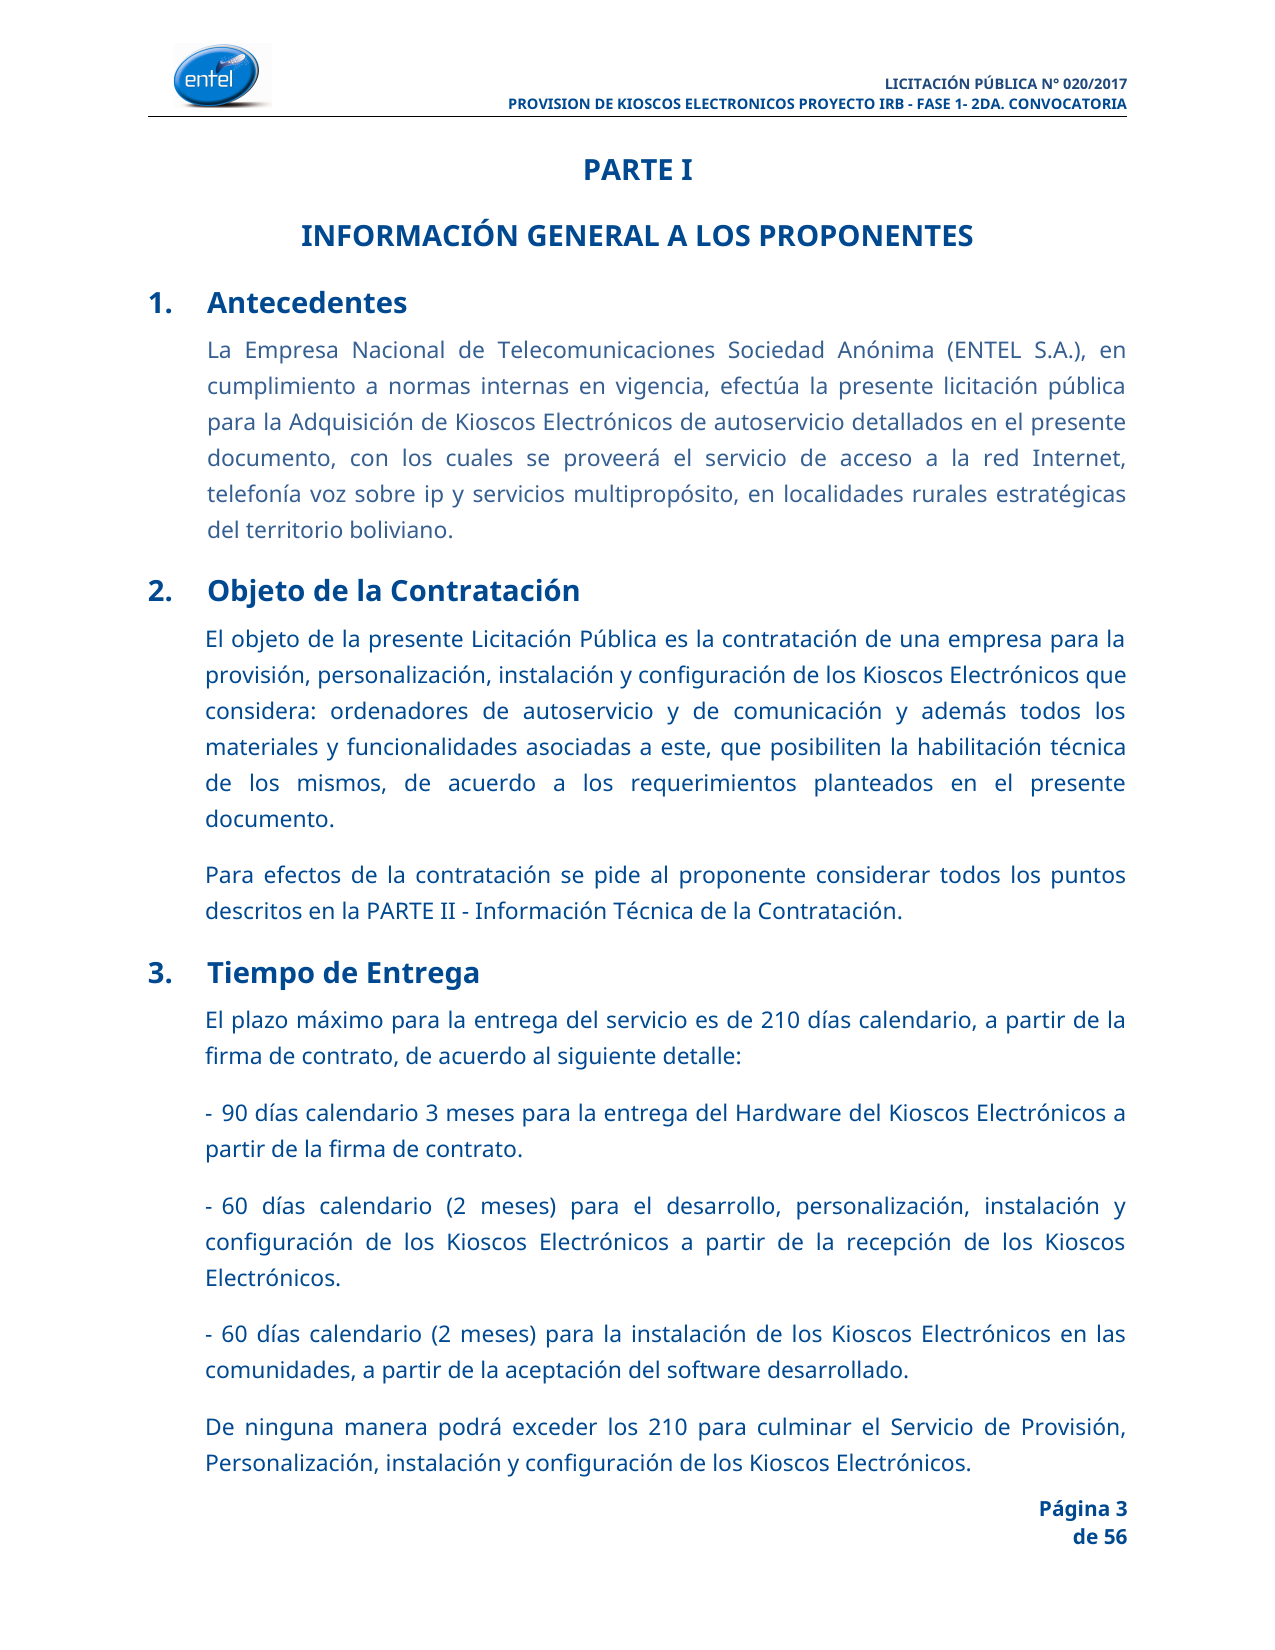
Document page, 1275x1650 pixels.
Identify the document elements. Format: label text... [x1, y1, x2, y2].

text INFORMACIÓN GENERAL A LOS PROPONENTES [148, 216, 1127, 255]
picture [173, 43, 272, 108]
text El objeto de la presente Licitación Pública es la contratación de una empresa para la provisión, personalización, instalación y configuración de los Kioscos Electrónicos que considera: ordenadores de autoservicio y de comunicación y además todos los materiales y funcionalidades asociadas a este, que posibiliten la habilitación técnica de los mismos, de acuerdo a los requerimientos planteados en el presente documento. [205, 623, 1127, 834]
list Tiempo de Entrega [148, 952, 1127, 992]
text PARTE I [148, 149, 1127, 189]
list Antecedentes [148, 282, 1127, 322]
text - 90 días calendario 3 meses para la entrega del Hardware del Kioscos Electrónicos a partir de la firma de contrato. [205, 1097, 1127, 1164]
text Para efectos de la contratación se pide al proponente considerar todos los puntos descritos en la PARTE II - Información Técnica de la Contratación. [205, 859, 1127, 927]
list Objeto de la Contratación [148, 571, 1127, 610]
text - 60 días calendario (2 meses) para el desarrollo, personalización, instalación y configuración de los Kioscos Electrónicos a partir de la recepción de los Kioscos Electrónicos. [205, 1190, 1127, 1293]
text De ninguna manera podrá exceder los 210 para culminar el Servicio de Provisión, Personalización, instalación y configuración de los Kioscos Electrónicos. [205, 1411, 1127, 1478]
text El plazo máximo para la entrega del servicio es de 210 días calendario, a partir de la firma de contrato, de acuerdo al siguiente detalle: [205, 1004, 1127, 1071]
text - 60 días calendario (2 meses) para la instalación de los Kioscos Electrónicos en las comunidades, a partir de la aceptación del software desarrollado. [205, 1318, 1127, 1386]
text La Empresa Nacional de Telecomunicaciones Sociedad Anónima (ENTEL S.A.), en cumplimiento a normas internas en vigencia, efectúa la presente licitación pública para la Adquisición de Kioscos Electrónicos de autoservicio detallados en el presente documento, con los cuales se proveerá el servicio de acceso a la red Internet, telefonía voz sobre ip y servicios multipropósito, en localidades rurales estratégicas del territorio boliviano. [207, 334, 1127, 545]
